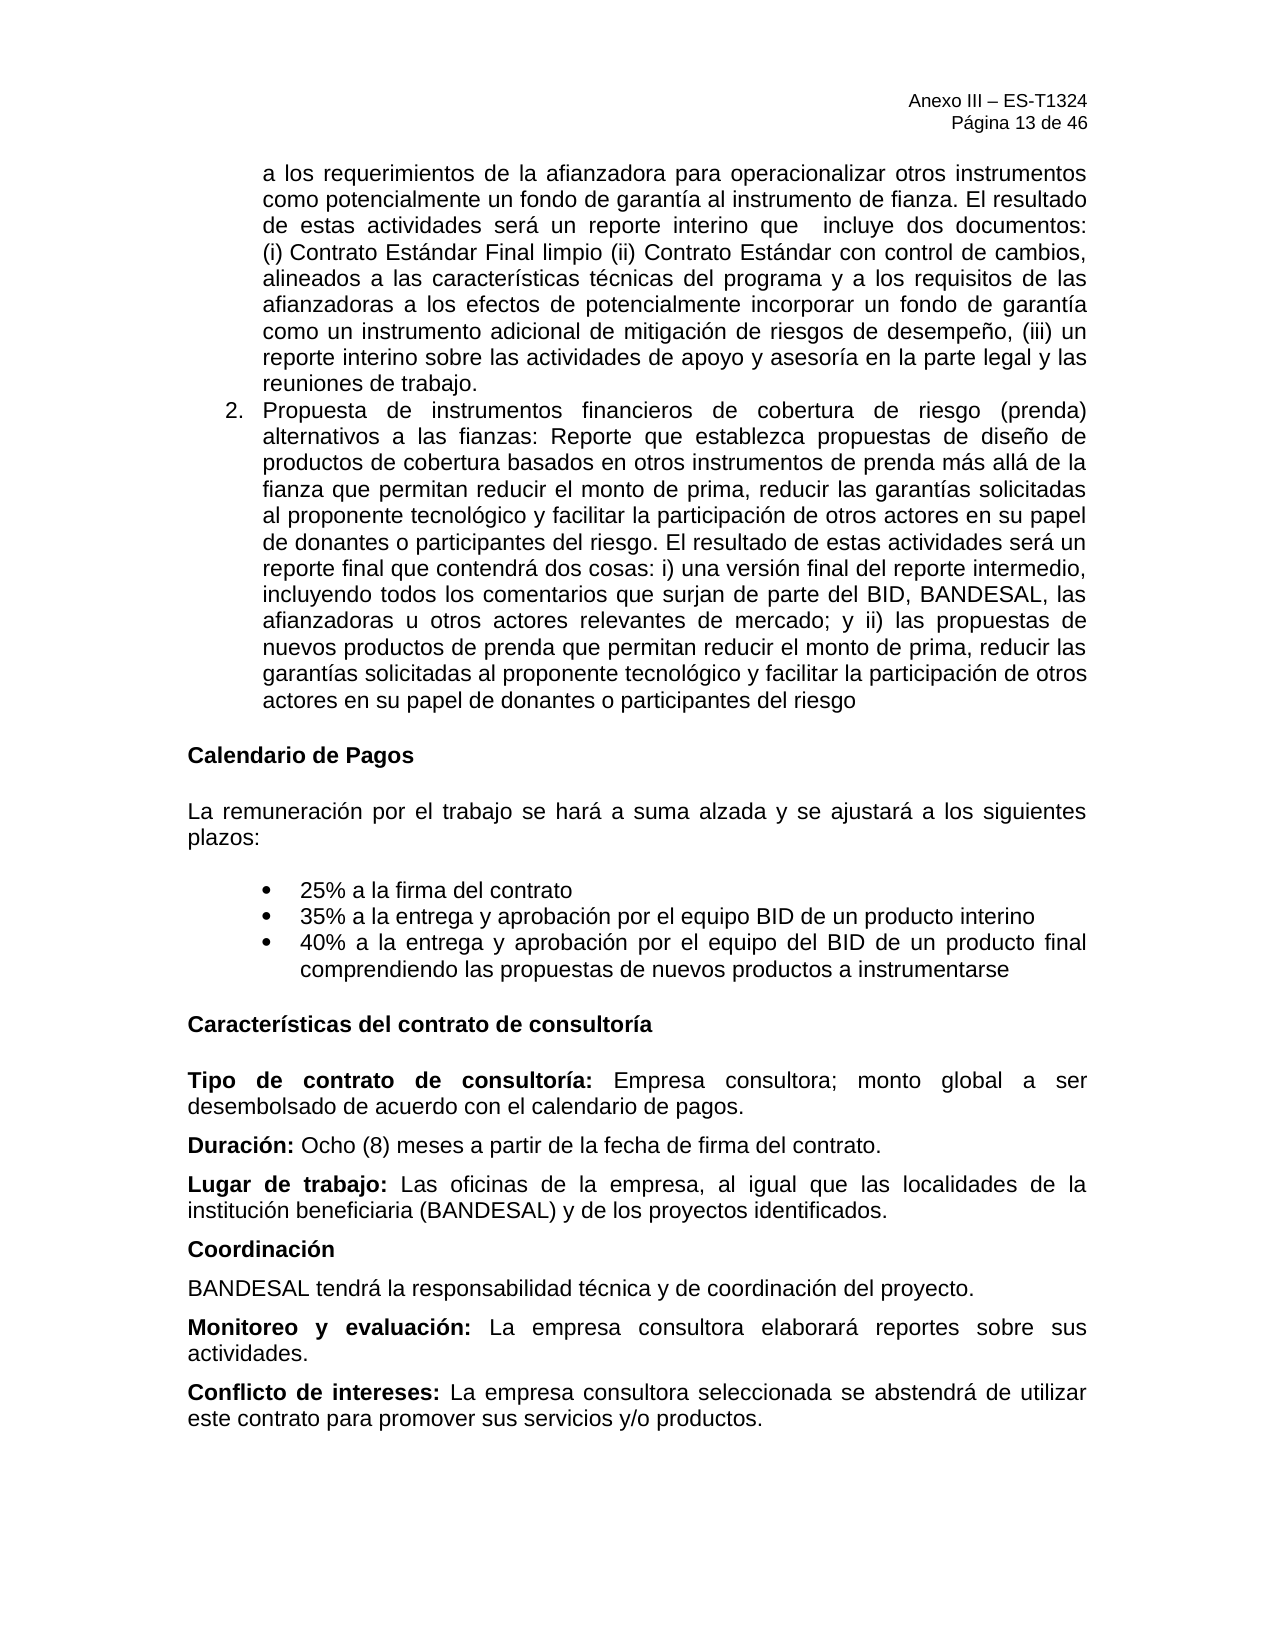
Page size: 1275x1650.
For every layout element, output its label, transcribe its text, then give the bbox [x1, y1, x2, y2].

text BANDESAL tendrá la responsabilidad técnica y de coordinación del proyecto. [187, 1275, 1087, 1301]
text Duración: Ocho (8) meses a partir de la fecha de firma del contrato. [187, 1132, 1087, 1158]
list 40% a la entrega y aprobación por el equipo del BID de un producto final comprendiendo las propuestas de nuevos productos a instrumentarse [262, 929, 1087, 982]
text La remuneración por el trabajo se hará a suma alzada y se ajustará a los siguientes plazos: [187, 798, 1087, 850]
list 35% a la entrega y aprobación por el equipo BID de un producto interino [262, 903, 1087, 929]
text Conflicto de intereses: La empresa consultora seleccionada se abstendrá de utilizar este contrato para promover sus servicios y/o productos. [187, 1379, 1087, 1432]
text Monitoreo y evaluación: La empresa consultora elaborará reportes sobre sus actividades. [187, 1314, 1087, 1366]
text Calendario de Pagos [187, 742, 1087, 768]
text Coordinación [187, 1236, 1087, 1262]
text Lugar de trabajo: Las oficinas de la empresa, al igual que las localidades de la institución beneficiaria (BANDESAL) y de los proyectos identificados. [187, 1171, 1087, 1223]
text Características del contrato de consultoría [187, 1011, 1087, 1038]
list Propuesta de instrumentos financieros de cobertura de riesgo (prenda) alternativos a las fianzas: Reporte que establezca propuestas de diseño de productos de cobertura basados en otros instrumentos de prenda más allá de la fianza que permitan reducir el monto de prima, reducir las garantías solicitadas al proponente tecnológico y facilitar la participación de otros actores en su papel de donantes o participantes del riesgo. El resultado de estas actividades será un reporte final que contendrá dos cosas: i) una versión final del reporte intermedio, incluyendo todos los comentarios que surjan de parte del BID, BANDESAL, las afianzadoras u otros actores relevantes de mercado; y ii) las propuestas de nuevos productos de prenda que permitan reducir el monto de prima, reducir las garantías solicitadas al proponente tecnológico y facilitar la participación de otros actores en su papel de donantes o participantes del riesgo [225, 397, 1087, 713]
list 25% a la firma del contrato [262, 877, 1087, 903]
text Tipo de contrato de consultoría: Empresa consultora; monto global a ser desembolsado de acuerdo con el calendario de pagos. [187, 1067, 1087, 1119]
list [225, 159, 1087, 397]
